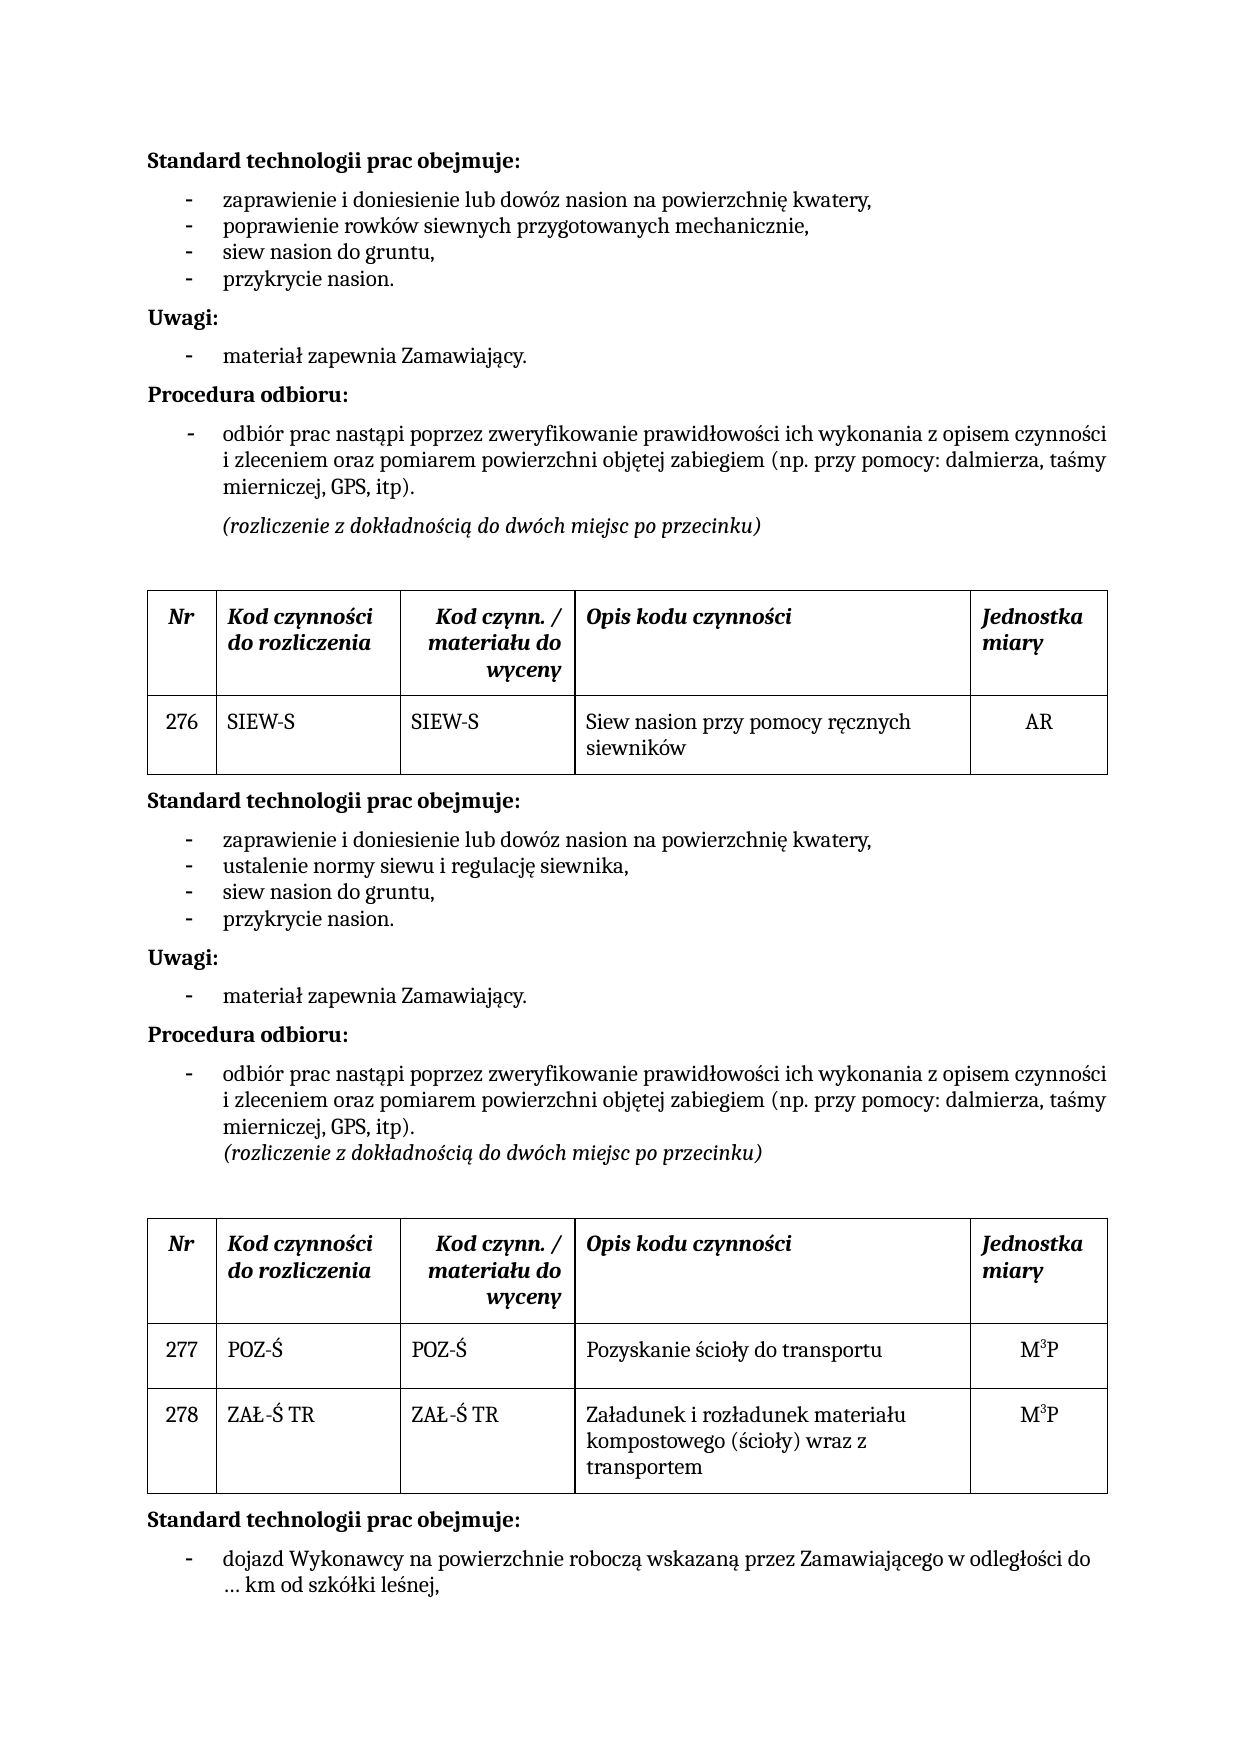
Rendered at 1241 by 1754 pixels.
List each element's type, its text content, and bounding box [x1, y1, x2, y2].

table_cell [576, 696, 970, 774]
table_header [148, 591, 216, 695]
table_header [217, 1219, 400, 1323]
text Standard technologii prac obejmuje: [148, 148, 1107, 174]
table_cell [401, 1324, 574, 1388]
text Uwagi: [148, 944, 1107, 971]
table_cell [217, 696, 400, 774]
list materiał zapewnia Zamawiający. [185, 983, 1107, 1009]
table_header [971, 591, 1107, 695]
text Standard technologii prac obejmuje: [148, 788, 1107, 814]
list zaprawienie i doniesienie lub dowóz nasion na powierzchnię kwatery, [185, 826, 1107, 853]
list siew nasion do gruntu, [185, 239, 1107, 266]
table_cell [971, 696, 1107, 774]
list (rozliczenie z dokładnością do dwóch miejsc po przecinku) [223, 1140, 1107, 1166]
list materiał zapewnia Zamawiający. [185, 343, 1107, 369]
text Procedura odbioru: [148, 1022, 1107, 1048]
list dojazd Wykonawcy na powierzchnie roboczą wskazaną przez Zamawiającego w odległości do … km od szkółki leśnej, [185, 1545, 1107, 1598]
list ustalenie normy siewu i regulację siewnika, [185, 853, 1107, 879]
text (rozliczenie z dokładnością do dwóch miejsc po przecinku) [148, 512, 1107, 539]
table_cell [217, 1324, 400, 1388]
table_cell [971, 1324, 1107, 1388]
list siew nasion do gruntu, [185, 879, 1107, 906]
text Procedura odbioru: [148, 382, 1107, 408]
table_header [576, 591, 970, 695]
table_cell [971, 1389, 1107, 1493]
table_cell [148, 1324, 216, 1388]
list zaprawienie i doniesienie lub dowóz nasion na powierzchnię kwatery, [185, 186, 1107, 213]
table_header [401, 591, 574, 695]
list poprawienie rowków siewnych przygotowanych mechanicznie, [185, 213, 1107, 239]
list odbiór prac nastąpi poprzez zweryfikowanie prawidłowości ich wykonania z opisem czynności i zleceniem oraz pomiarem powierzchni objętej zabiegiem (np. przy pomocy: dalmierza, taśmy mierniczej, GPS, itp). [185, 421, 1107, 500]
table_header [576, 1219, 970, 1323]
list przykrycie nasion. [185, 906, 1107, 932]
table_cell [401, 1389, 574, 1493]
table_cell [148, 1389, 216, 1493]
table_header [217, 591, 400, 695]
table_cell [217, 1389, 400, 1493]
text Standard technologii prac obejmuje: [148, 1507, 1107, 1533]
text Uwagi: [148, 304, 1107, 331]
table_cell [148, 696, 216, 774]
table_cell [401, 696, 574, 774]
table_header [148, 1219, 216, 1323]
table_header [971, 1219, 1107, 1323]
list przykrycie nasion. [185, 266, 1107, 292]
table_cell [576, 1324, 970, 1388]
list odbiór prac nastąpi poprzez zweryfikowanie prawidłowości ich wykonania z opisem czynności i zleceniem oraz pomiarem powierzchni objętej zabiegiem (np. przy pomocy: dalmierza, taśmy mierniczej, GPS, itp). [185, 1061, 1107, 1140]
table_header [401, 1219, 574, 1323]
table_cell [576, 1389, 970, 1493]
